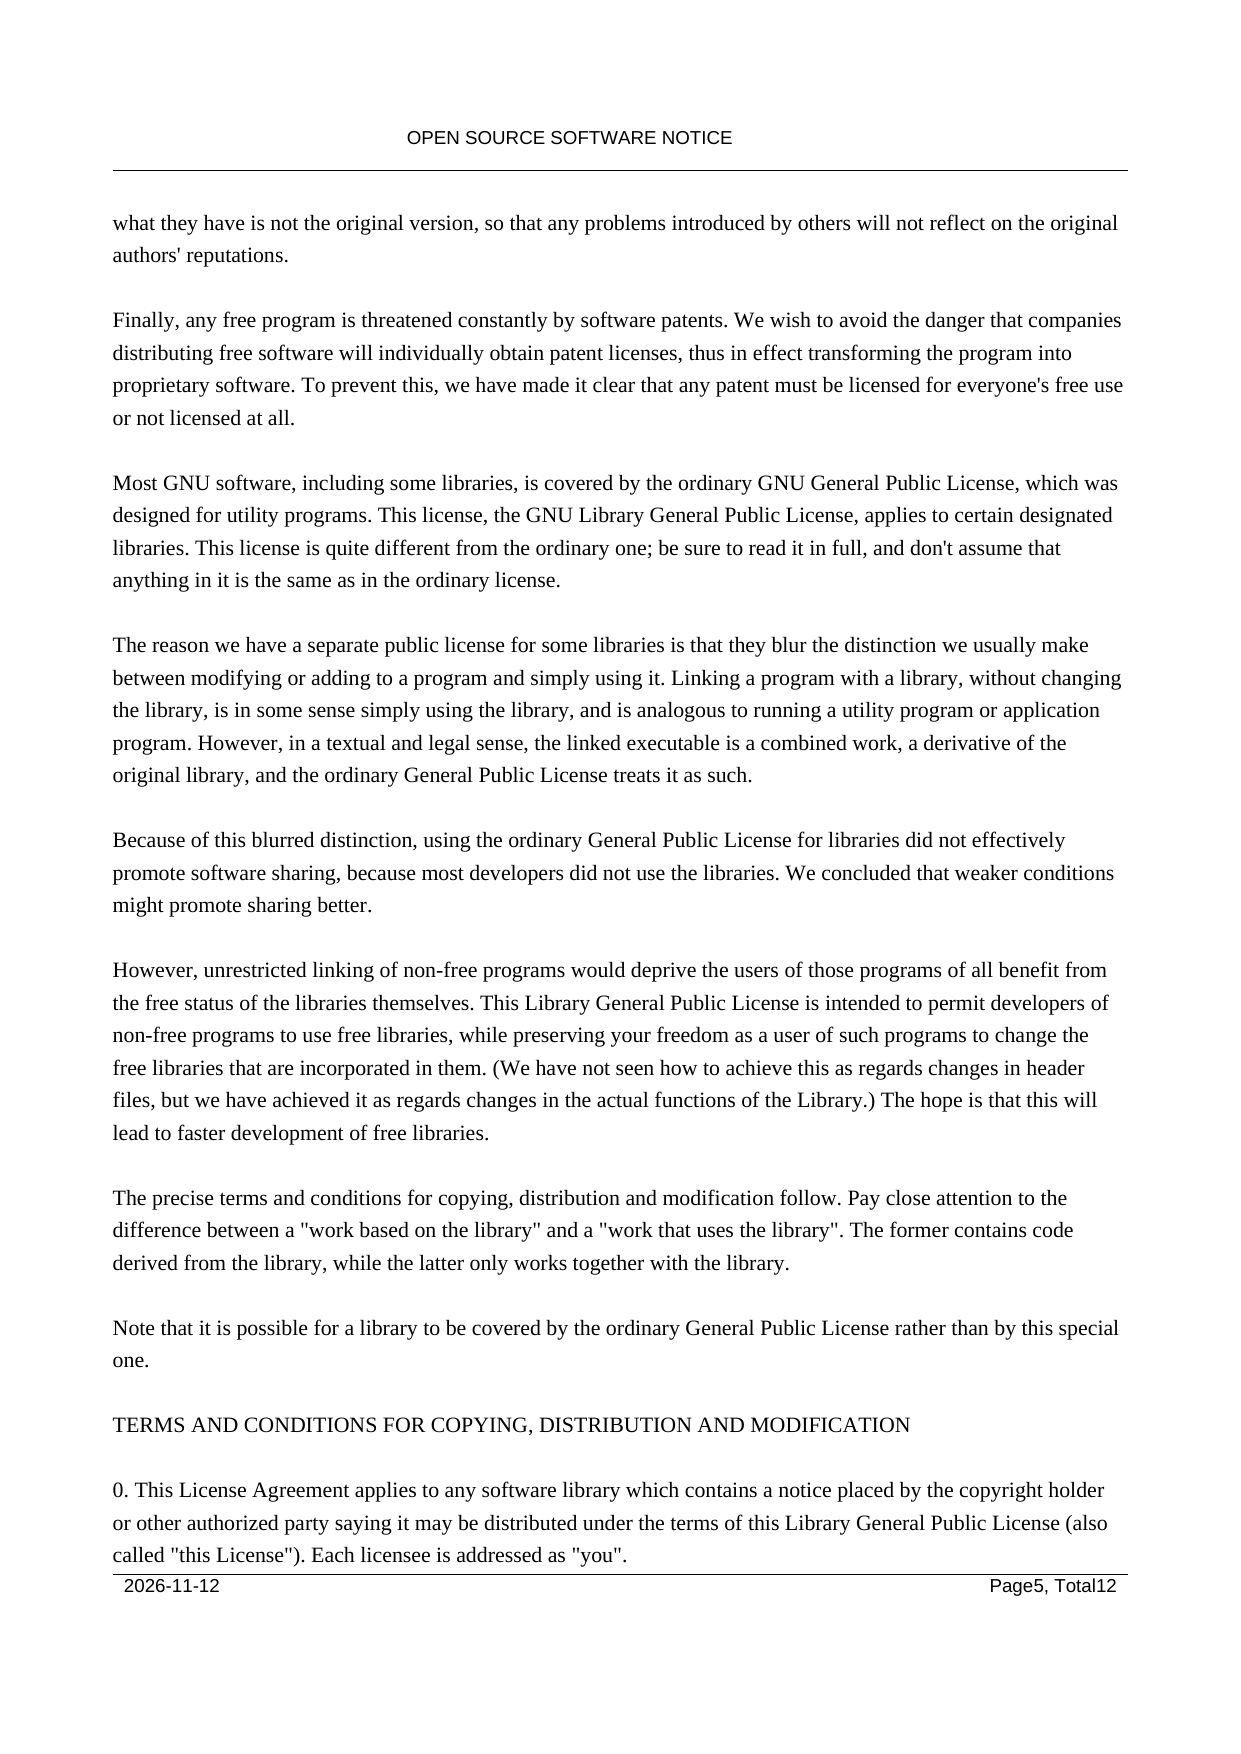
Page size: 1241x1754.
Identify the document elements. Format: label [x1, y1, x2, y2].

text [112, 206, 1128, 1571]
